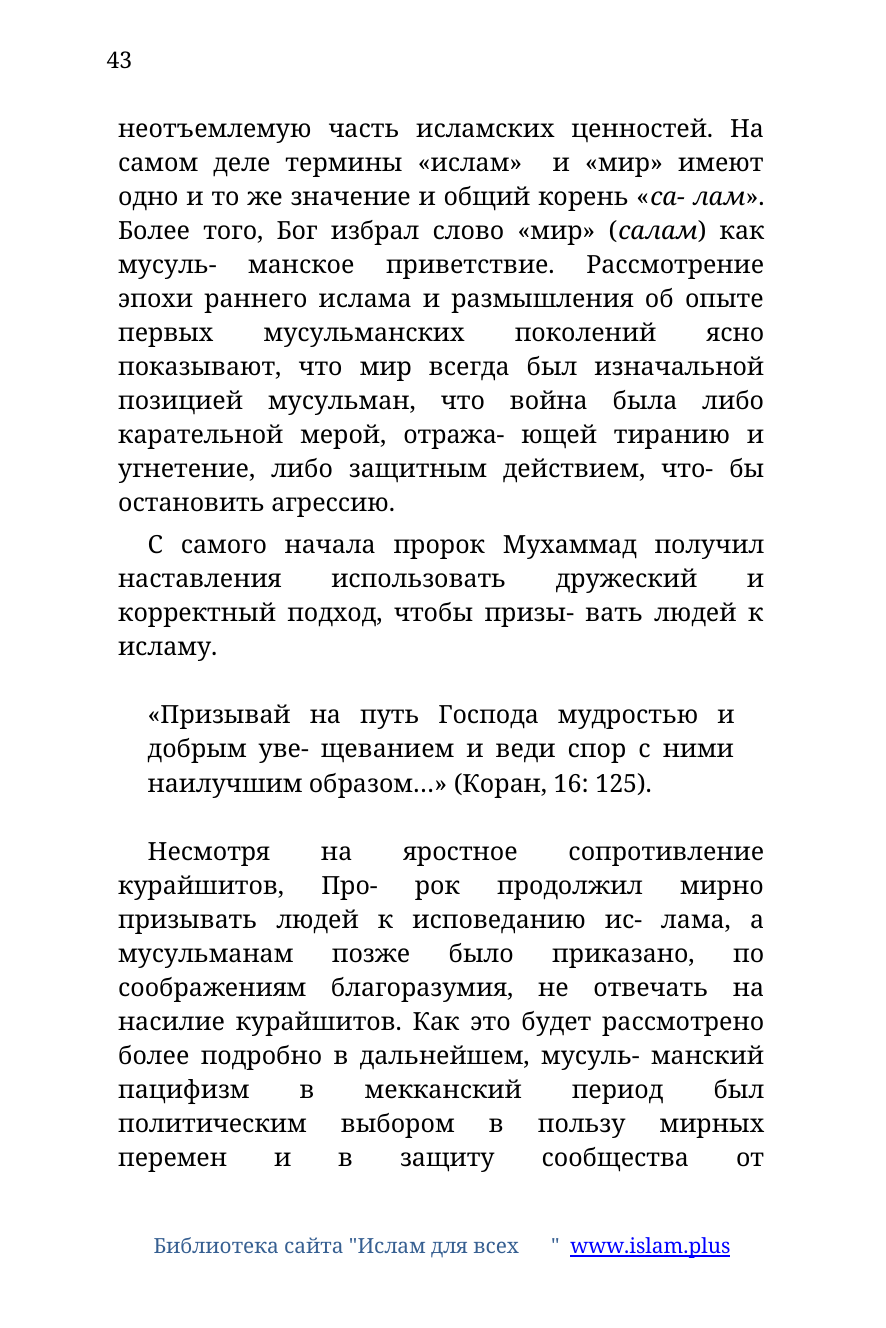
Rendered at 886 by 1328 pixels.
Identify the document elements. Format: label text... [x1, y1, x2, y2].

text С самого начала пророк Мухаммад получил наставления использовать дружеский и корректный подход, чтобы призы- вать людей к исламу. [118, 527, 764, 663]
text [118, 110, 764, 519]
text «Призывай на путь Господа мудростью и добрым уве- щеванием и веди спор с ними наилучшим образом…» (Коран, 16: 125). [147, 697, 735, 799]
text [118, 833, 764, 1174]
